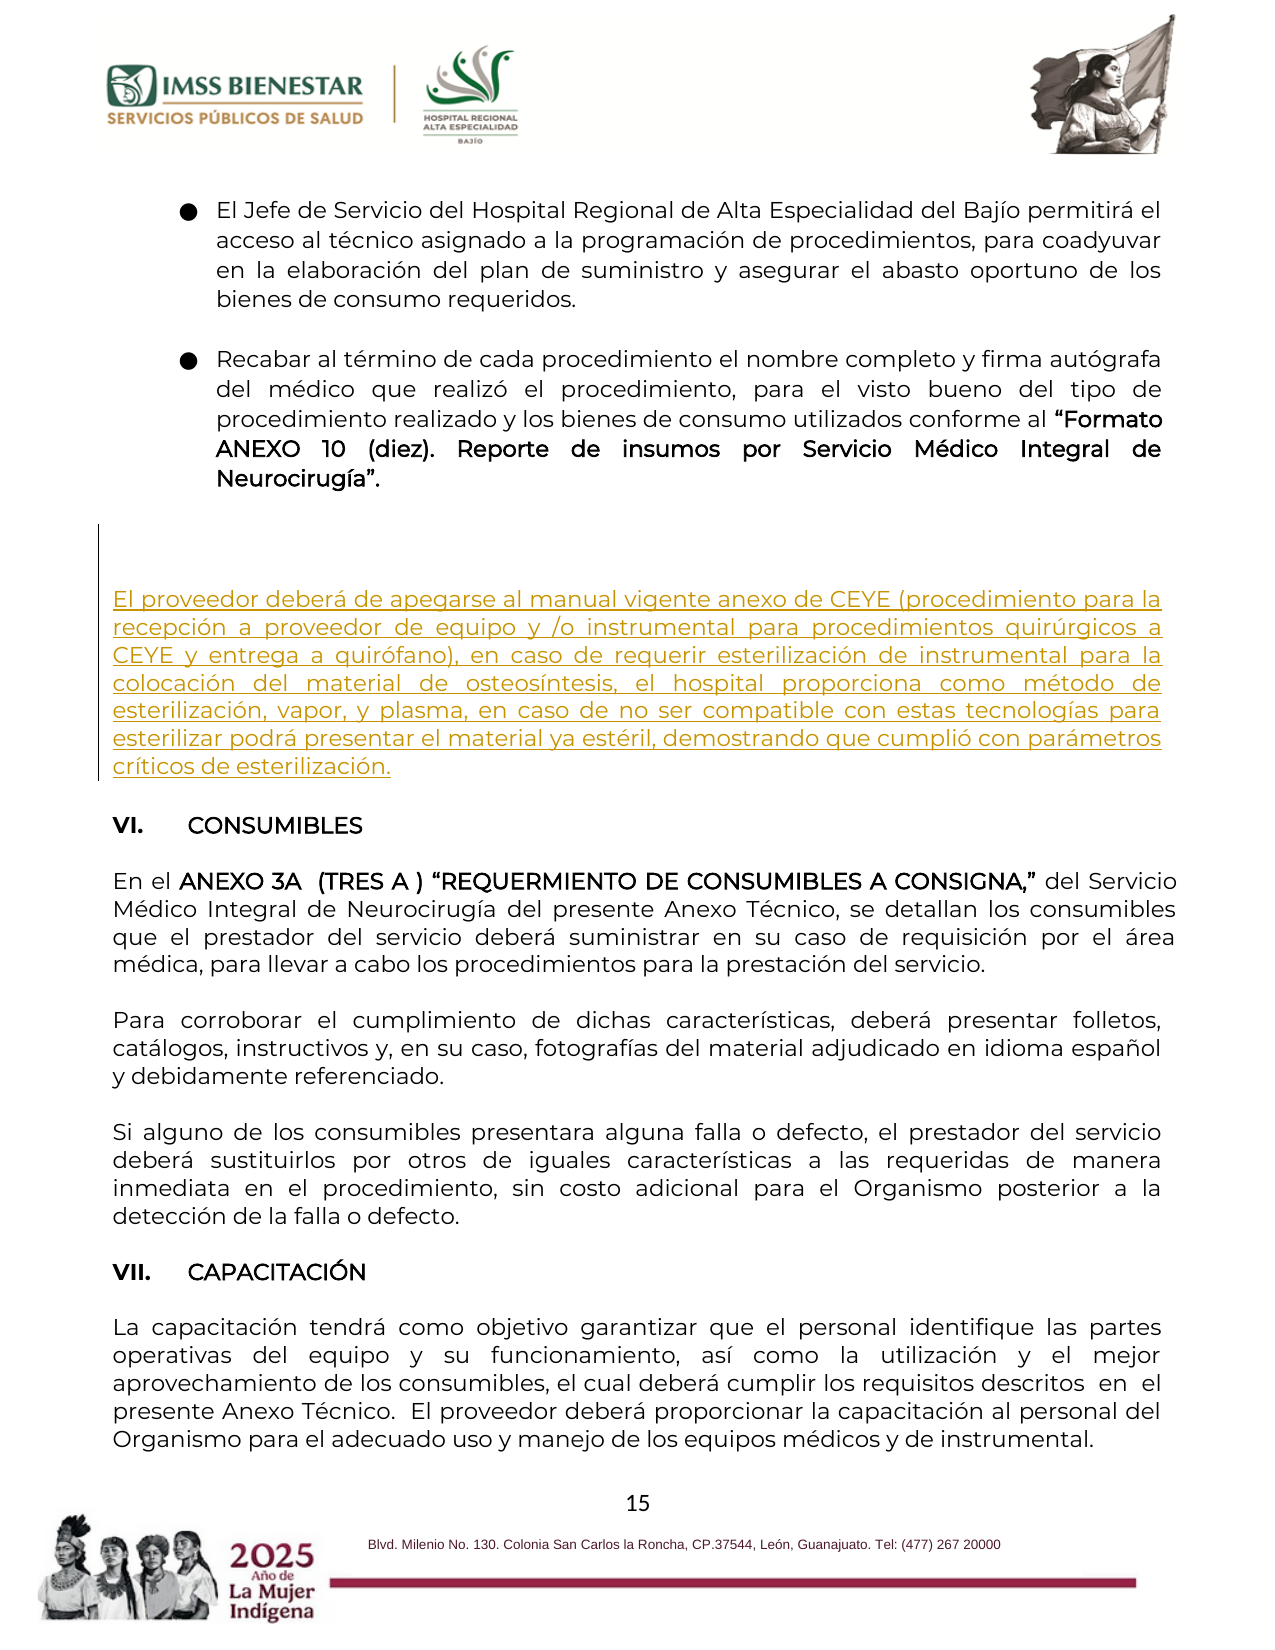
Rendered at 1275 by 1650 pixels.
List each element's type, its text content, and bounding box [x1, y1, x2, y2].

text La capacitación tendrá como objetivo garantizar que el personal identifique las partes operativas del equipo y su funcionamiento, así como la utilización y el mejor aprovechamiento de los consumibles, el cual deberá cumplir los requisitos descritos en el presente Anexo Técnico. El proveedor deberá proporcionar la capacitación al personal del Organismo para el adecuado uso y manejo de los equipos médicos y de instrumental. [112, 1313, 1162, 1453]
list CAPACITACIÓN [112, 1258, 1177, 1286]
list El Jefe de Servicio del Hospital Regional de Alta Especialidad del Bajío permitirá el acceso al técnico asignado a la programación de procedimientos, para coadyuvar en la elaboración del plan de suministro y asegurar el abasto oportuno de los bienes de consumo requeridos. [178, 197, 1162, 313]
picture [37, 1503, 1139, 1624]
text En el ANEXO 3A (TRES A ) “REQUERMIENTO DE CONSUMIBLES A CONSIGNA,” del Servicio Médico Integral de Neurocirugía del presente Anexo Técnico, se detallan los consumibles que el prestador del servicio deberá suministrar en su caso de requisición por el área médica, para llevar a cabo los procedimientos para la prestación del servicio. [112, 867, 1177, 978]
text Para corroborar el cumplimiento de dichas características, deberá presentar folletos, catálogos, instructivos y, en su caso, fotografías del material adjudicado en idioma español y debidamente referenciado. [112, 1006, 1162, 1090]
picture [93, 14, 1181, 155]
text Si alguno de los consumibles presentara alguna falla o defecto, el prestador del servicio deberá sustituirlos por otros de iguales características a las requeridas de manera inmediata en el procedimiento, sin costo adicional para el Organismo posterior a la detección de la falla o defecto. [112, 1118, 1162, 1230]
list CONSUMIBLES [112, 811, 1177, 839]
list Recabar al término de cada procedimiento el nombre completo y firma autógrafa del médico que realizó el procedimiento, para el visto bueno del tipo de procedimiento realizado y los bienes de consumo utilizados conforme al “Formato ANEXO 10 (diez). Reporte de insumos por Servicio Médico Integral de Neurocirugía”. [178, 346, 1162, 492]
